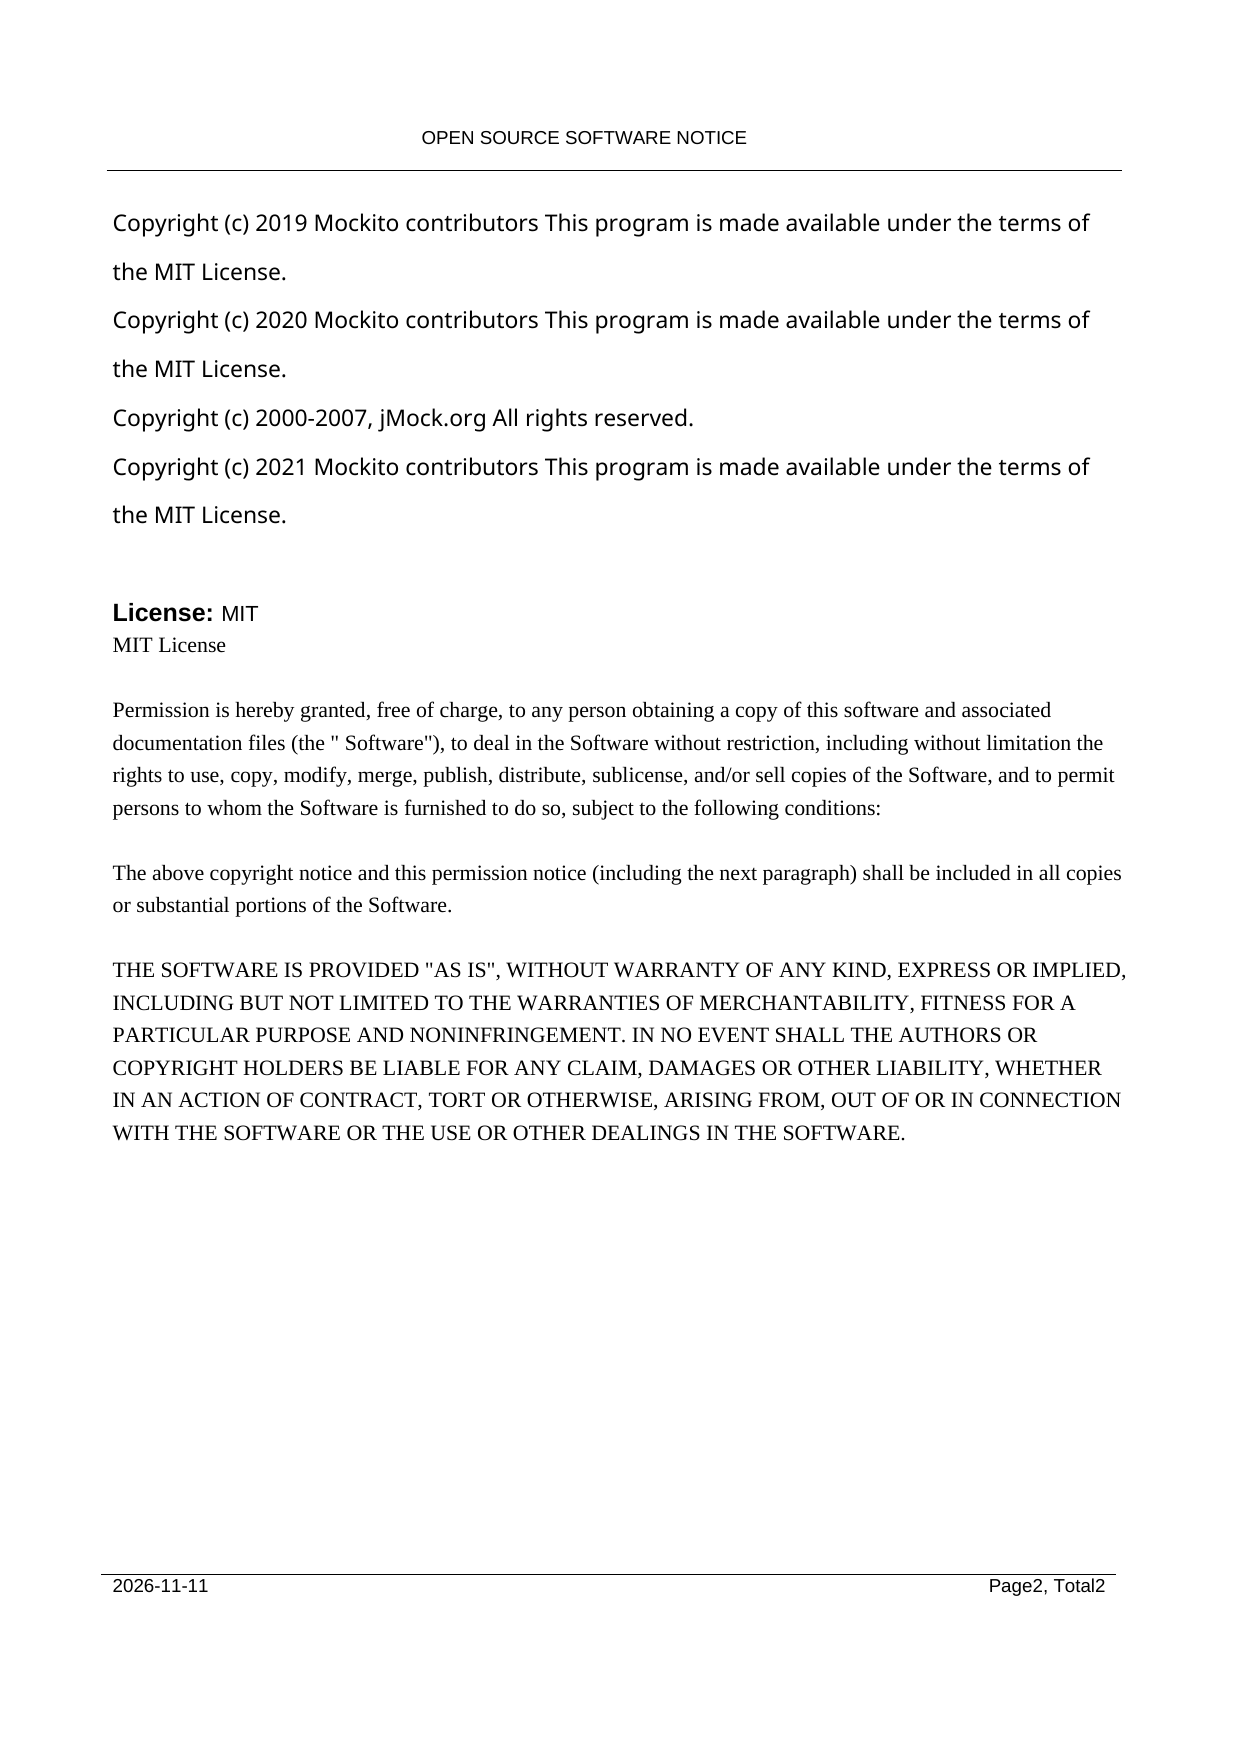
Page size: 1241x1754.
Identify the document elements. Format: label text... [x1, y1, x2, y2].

text License: MIT [112, 596, 1128, 629]
text MIT License Permission is hereby granted, free of charge, to any person obtaining a copy of this software and associated documentation files (the " Software"), to deal in the Software without restriction, including without limitation the rights to use, copy, modify, merge, publish, distribute, sublicense, and/or sell copies of the Software, and to permit persons to whom the Software is furnished to do so, subject to the following conditions: The above copyright notice and this permission notice (including the next paragraph) shall be included in all copies or substantial portions of the Software. THE SOFTWARE IS PROVIDED "AS IS", WITHOUT WARRANTY OF ANY KIND, EXPRESS OR IMPLIED, INCLUDING BUT NOT LIMITED TO THE WARRANTIES OF MERCHANTABILITY, FITNESS FOR A PARTICULAR PURPOSE AND NONINFRINGEMENT. IN NO EVENT SHALL THE AUTHORS OR COPYRIGHT HOLDERS BE LIABLE FOR ANY CLAIM, DAMAGES OR OTHER LIABILITY, WHETHER IN AN ACTION OF CONTRACT, TORT OR OTHERWISE, ARISING FROM, OUT OF OR IN CONNECTION WITH THE SOFTWARE OR THE USE OR OTHER DEALINGS IN THE SOFTWARE. [112, 629, 1128, 1149]
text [112, 206, 1128, 580]
